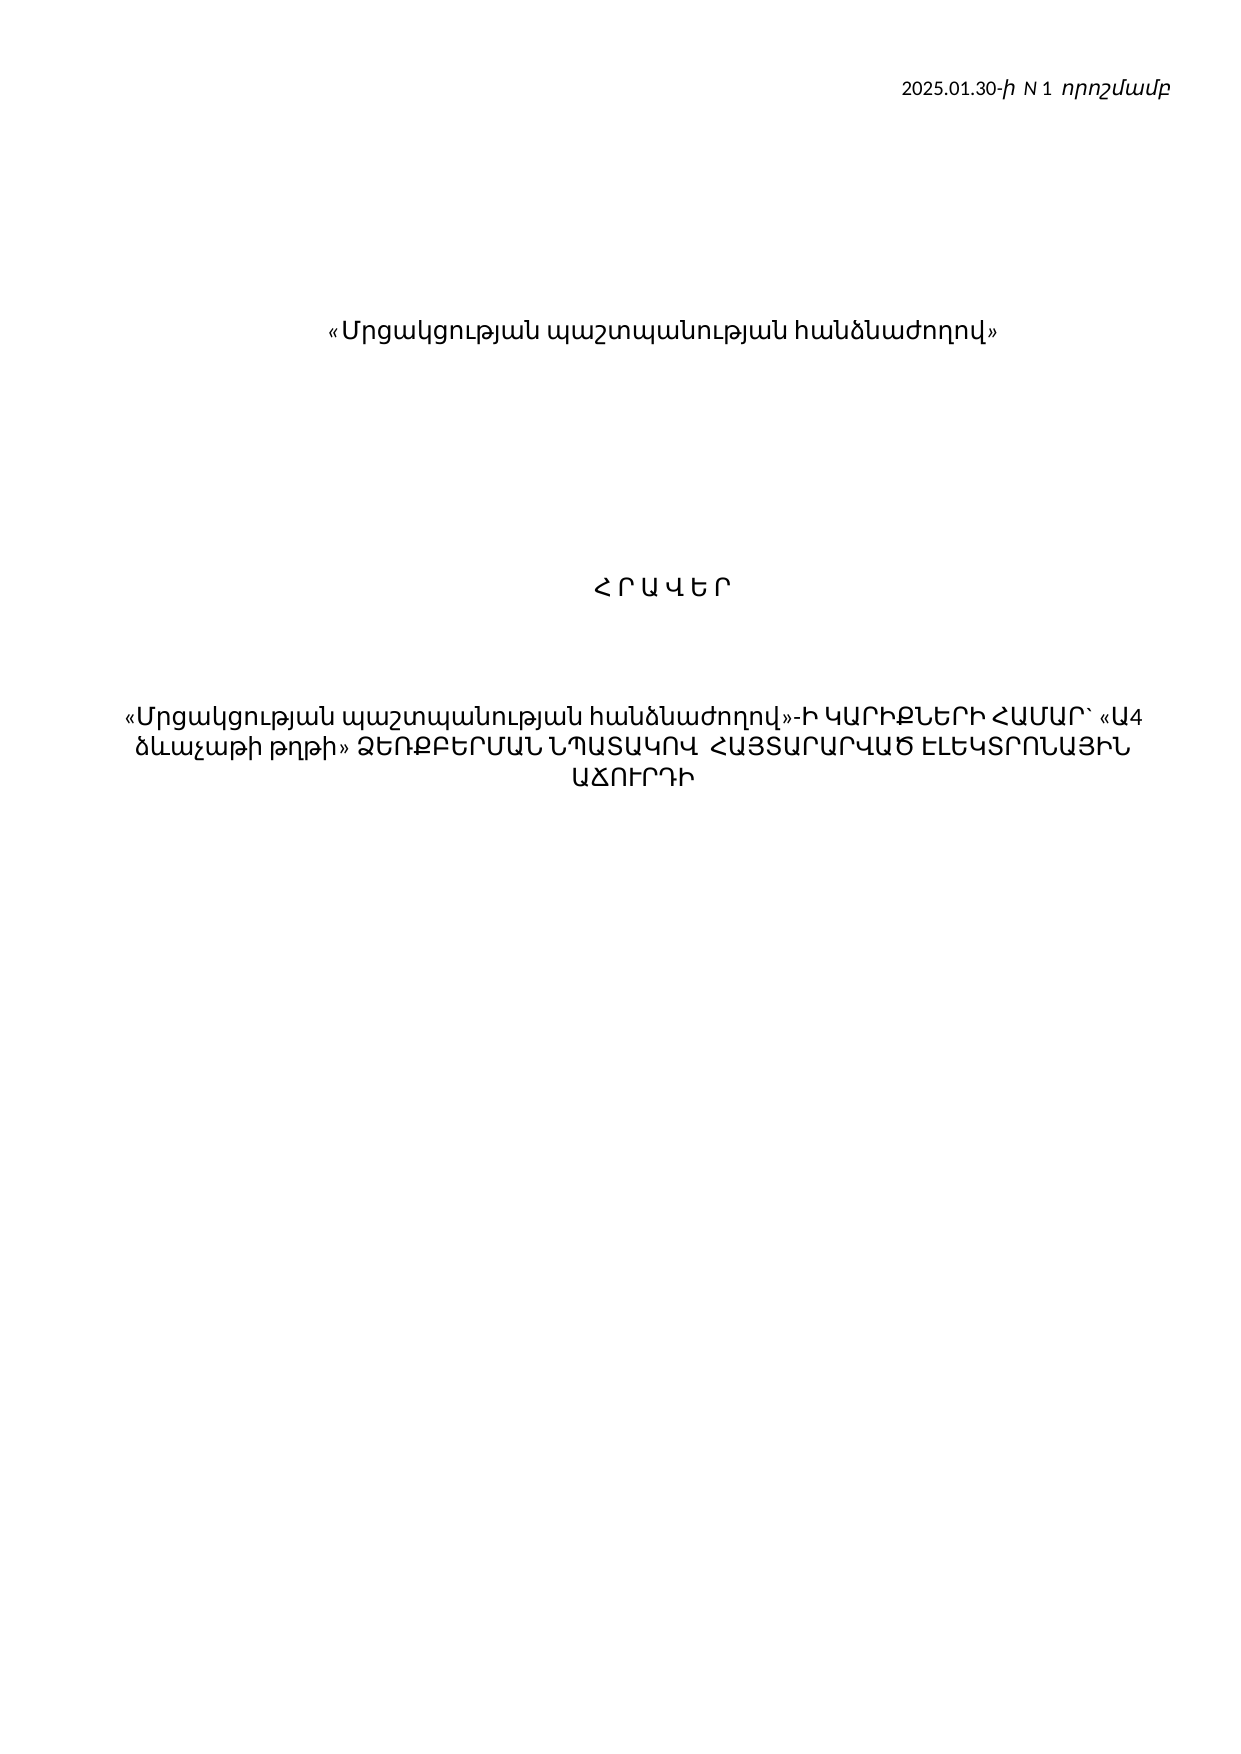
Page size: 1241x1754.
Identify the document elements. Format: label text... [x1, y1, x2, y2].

text 2025.01.30 -ի N 1 որոշմամբ [94, 75, 1171, 100]
text « Մրցակցության պաշտպանության հանձնաժողով» [94, 316, 1172, 346]
text Հ Ր Ա Վ Ե Ր [94, 572, 1172, 602]
text «Մրցակցության պաշտպանության հանձնաժողով»-Ի ԿԱՐԻՔՆԵՐԻ ՀԱՄԱՐ` «Ա4 ձևաչաթի թղթի» ՁԵՌՔԲԵՐՄԱՆ ՆՊԱՏԱԿՈՎ ՀԱՅՏԱՐԱՐՎԱԾ ԷԼԵԿՏՐՈՆԱՅԻՆ ԱՃՈՒՐԴԻ [94, 701, 1172, 792]
